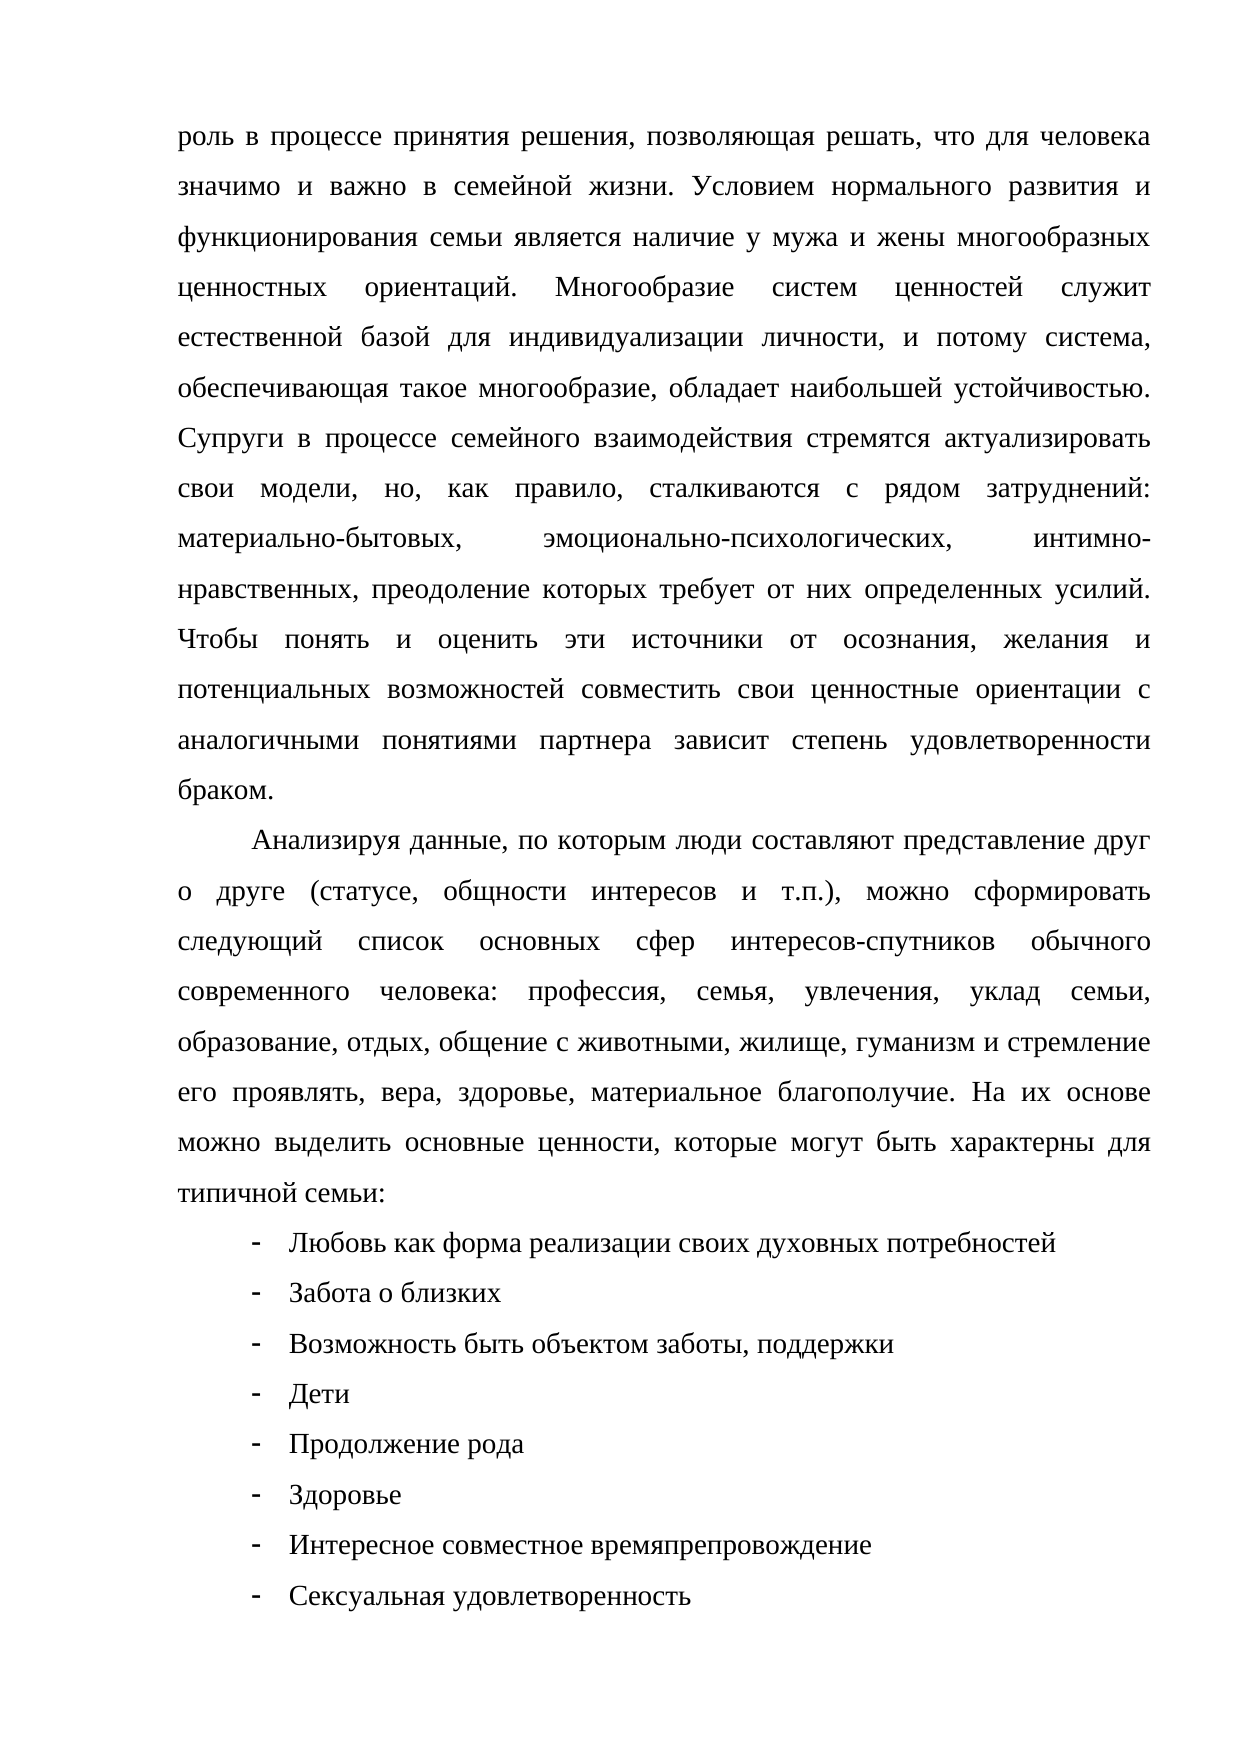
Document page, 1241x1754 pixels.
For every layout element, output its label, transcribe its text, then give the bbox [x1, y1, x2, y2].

list Забота о близких [177, 1275, 1152, 1309]
list Дети [177, 1376, 1152, 1410]
list Продолжение рода [177, 1427, 1152, 1460]
list Возможность быть объектом заботы, поддержки [177, 1326, 1152, 1359]
list Здоровье [177, 1477, 1152, 1511]
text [177, 118, 1152, 806]
list Любовь как форма реализации своих духовных потребностей [177, 1225, 1152, 1259]
list Интересное совместное времяпрепровождение [177, 1527, 1152, 1561]
text Анализируя данные, по которым люди составляют представление друг о друге (статусе, общности интересов и т.п.), можно сформировать следующий список основных сфер интересов-спутников обычного современного человека: профессия, семья, увлечения, уклад семьи, образование, отдых, общение с животными, жилище, гуманизм и стремление его проявлять, вера, здоровье, материальное благополучие. На их основе можно выделить основные ценности, которые могут быть характерны для типичной семьи: [177, 822, 1152, 1208]
list Сексуальная удовлетворенность [177, 1578, 1152, 1612]
